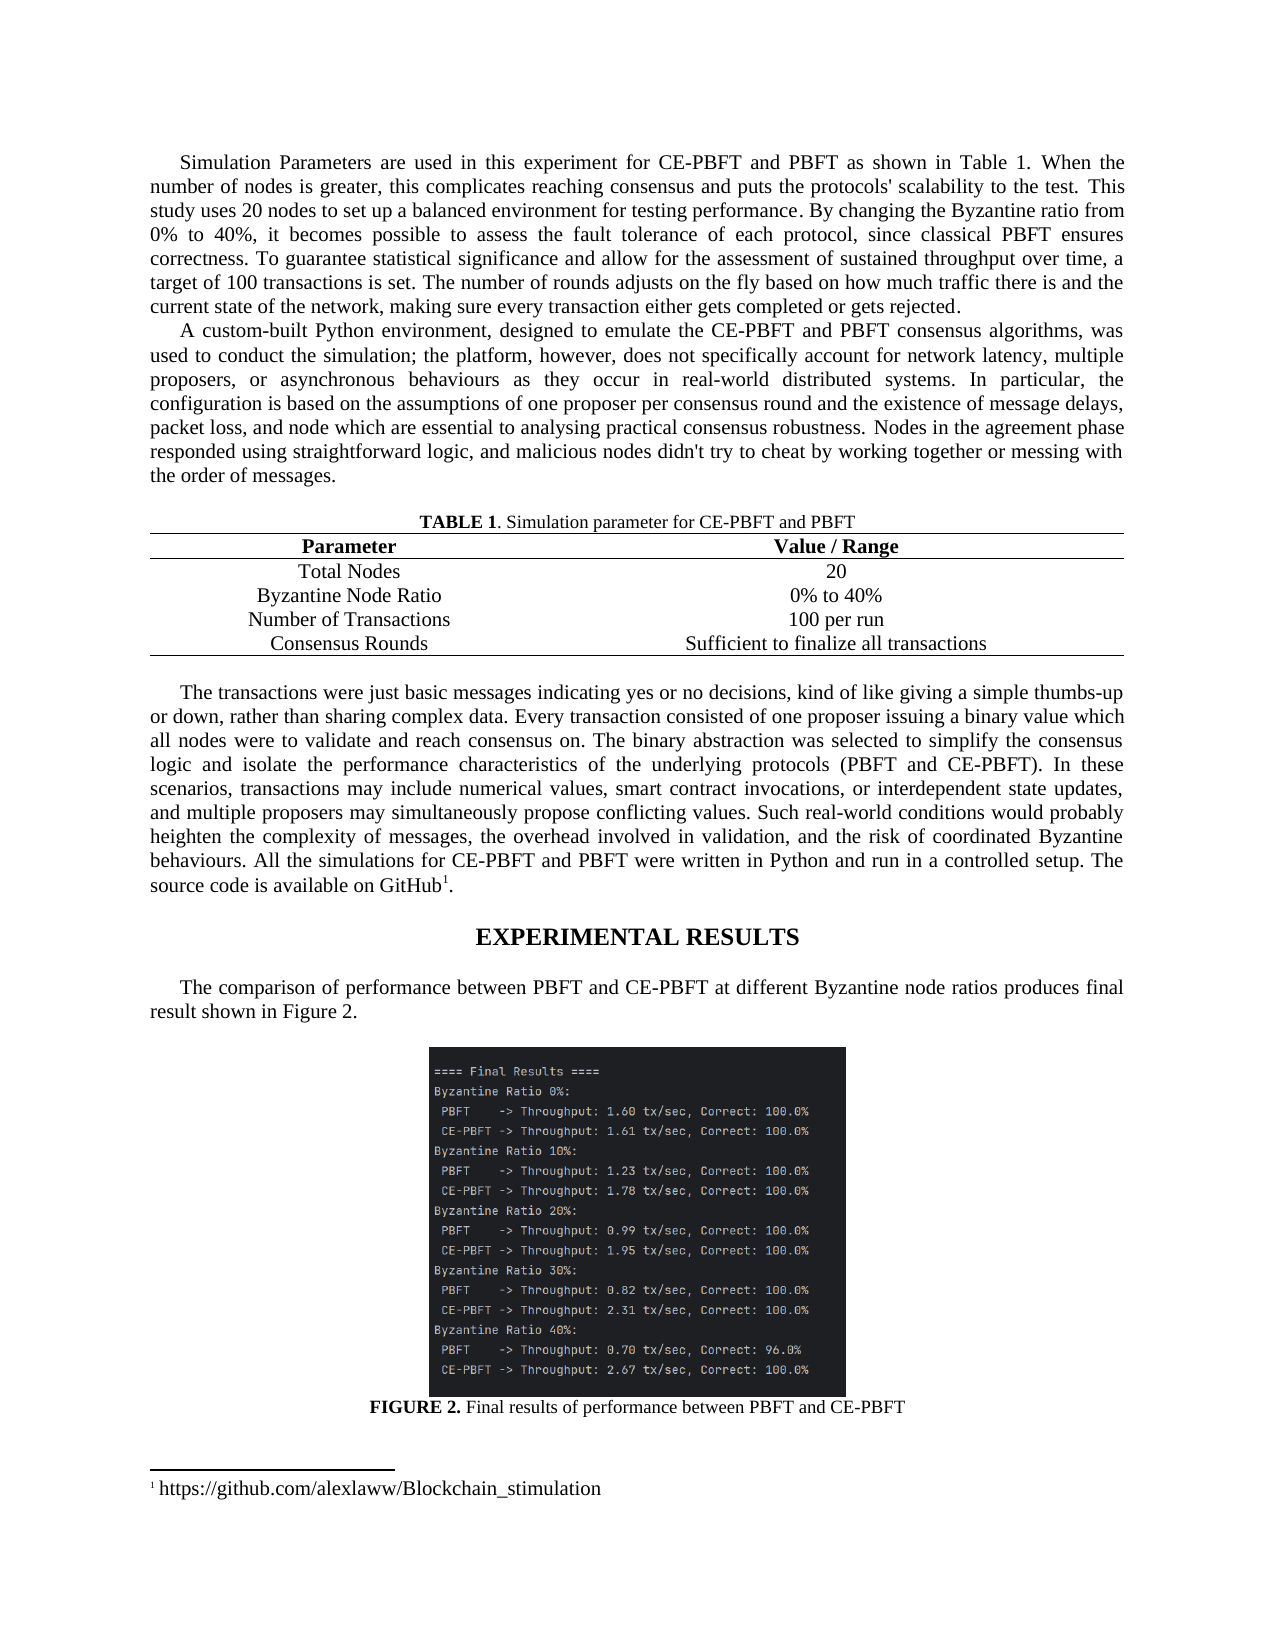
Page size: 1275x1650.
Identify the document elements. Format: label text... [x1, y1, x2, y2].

table_cell Byzantine Node Ratio [150, 583, 548, 607]
text The transactions were just basic messages indicating yes or no decisions, kind of like giving a simple thumbs-up or down, rather than sharing complex data. Every transaction consisted of one proposer issuing a binary value which all nodes were to validate and reach consensus on. The binary abstraction was selected to simplify the consensus logic and isolate the performance characteristics of the underlying protocols (PBFT and CE-PBFT). In these scenarios, transactions may include numerical values, smart contract invocations, or interdependent state updates, and multiple proposers may simultaneously propose conflicting values. Such real-world conditions would probably heighten the complexity of messages, the overhead involved in validation, and the risk of coordinated Byzantine behaviours. All the simulations for CE-PBFT and PBFT were written in Python and run in a controlled setup. The source code is available on GitHub. [150, 680, 1125, 897]
table_cell 100 per run [548, 607, 1124, 631]
table_cell Total Nodes [150, 559, 548, 583]
table_cell Number of Transactions [150, 607, 548, 631]
table_cell 0% to 40% [548, 583, 1124, 607]
text FIGURE 2. Final results of performance between PBFT and CE-PBFT [150, 1396, 1125, 1418]
subtitle ExperimentAL ResultS [150, 922, 1125, 950]
table_header Parameter [150, 534, 548, 558]
table_header Value / Range [548, 534, 1124, 558]
table_cell Consensus Rounds [150, 631, 548, 655]
table_cell 20 [548, 559, 1124, 583]
text TABLE 1. Simulation parameter for CE-PBFT and PBFT [150, 511, 1125, 532]
text A custom-built Python environment, designed to emulate the CE-PBFT and PBFT consensus algorithms, was used to conduct the simulation; the platform, however, does not specifically account for network latency, multiple proposers, or asynchronous behaviours as they occur in real-world distributed systems. In particular, the configuration is based on the assumptions of one proposer per consensus round and the existence of message delays, packet loss, and node which are essential to analysing practical consensus robustness. Nodes in the agreement phase responded using straightforward logic, and malicious nodes didn't try to cheat by working together or messing with the order of messages. [150, 318, 1125, 487]
table_cell Sufficient to finalize all transactions [548, 631, 1124, 655]
picture [429, 1047, 846, 1397]
text The comparison of performance between PBFT and CE-PBFT at different Byzantine node ratios produces final result shown in Figure 2. [150, 975, 1125, 1023]
text Simulation Parameters are used in this experiment for CE-PBFT and PBFT as shown in Table 1. When the number of nodes is greater, this complicates reaching consensus and puts the protocols' scalability to the test. This study uses 20 nodes to set up a balanced environment for testing performance. By changing the Byzantine ratio from 0% to 40%, it becomes possible to assess the fault tolerance of each protocol, since classical PBFT ensures correctness. To guarantee statistical significance and allow for the assessment of sustained throughput over time, a target of 100 transactions is set. The number of rounds adjusts on the fly based on how much traffic there is and the current state of the network, making sure every transaction either gets completed or gets rejected. [150, 150, 1125, 318]
